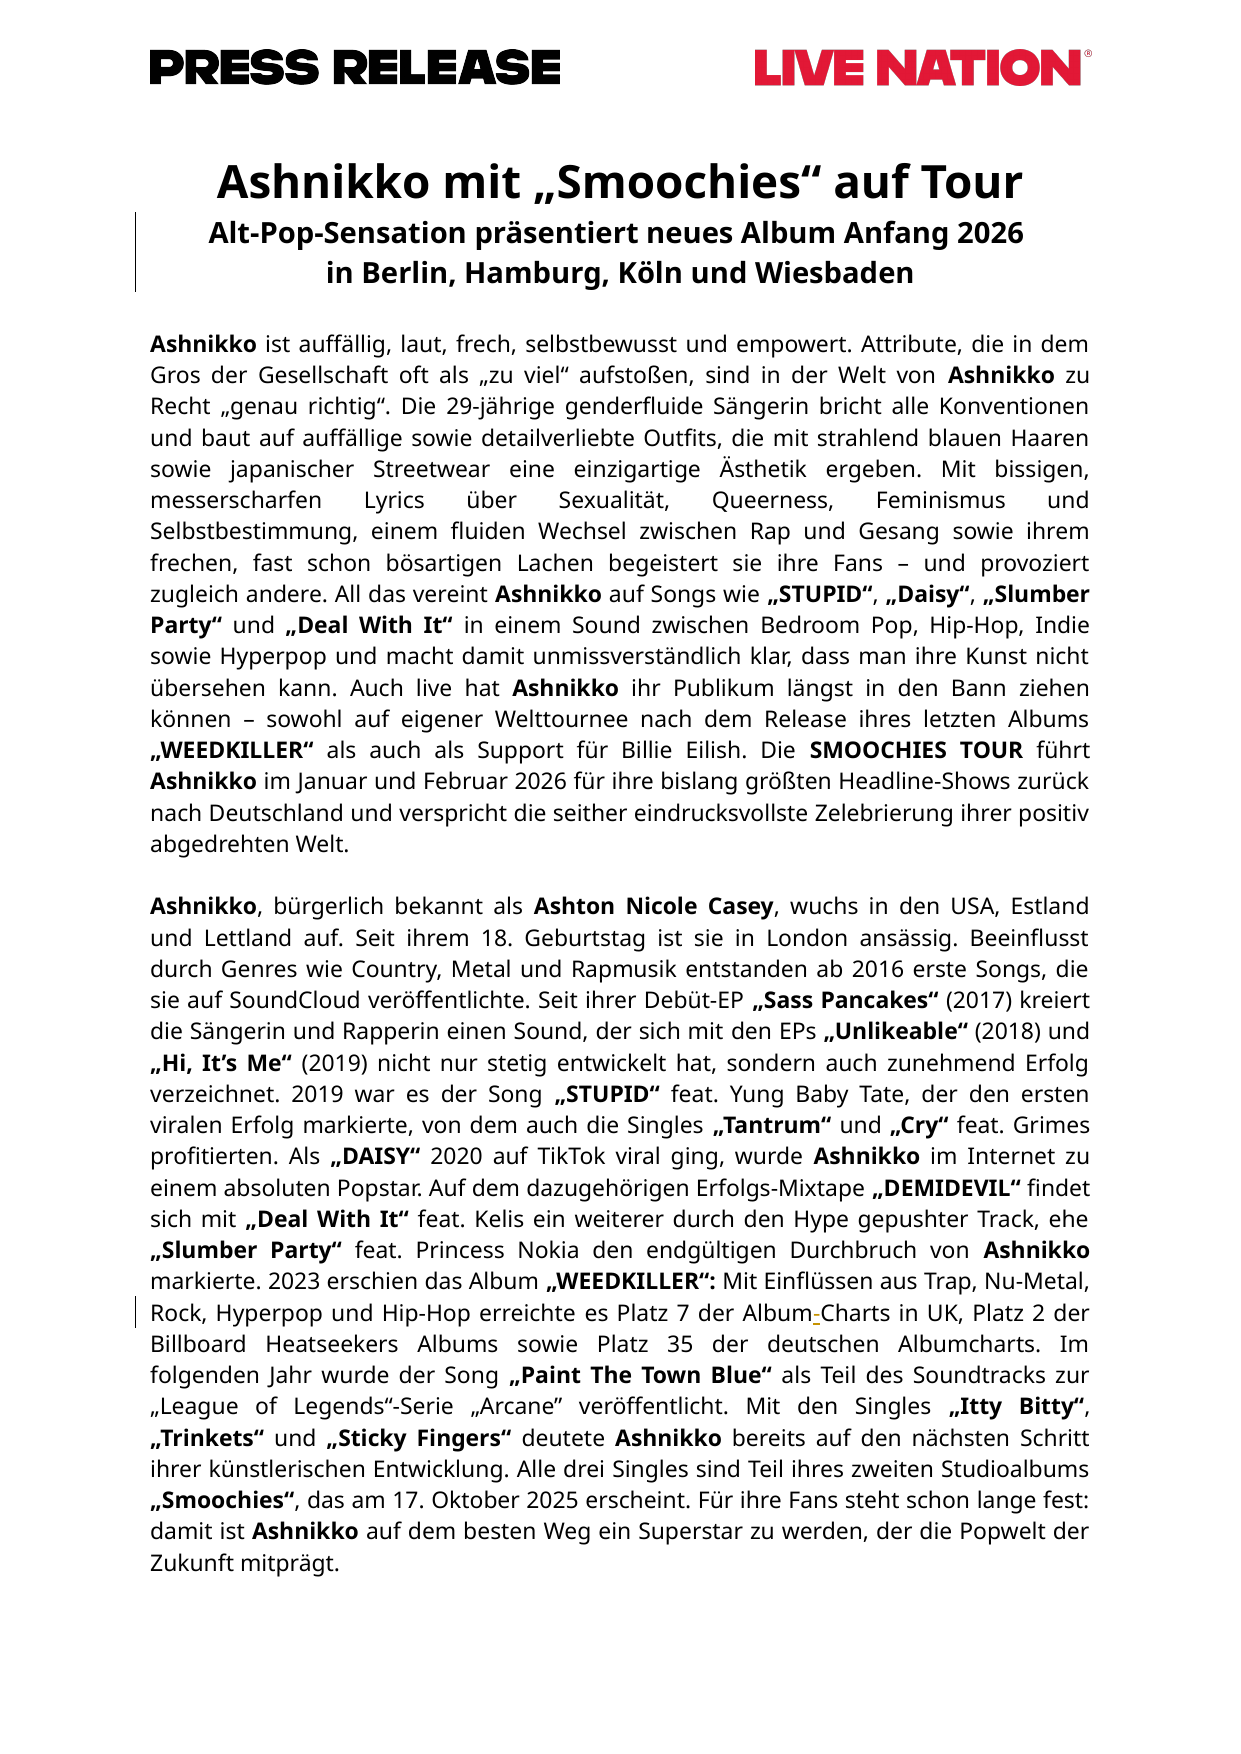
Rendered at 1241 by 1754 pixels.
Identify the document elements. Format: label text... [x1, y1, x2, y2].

text Alt-Pop-Sensation präsentiert neues Album Anfang 2026 in Berlin, Hamburg, Köln und Wiesbaden [150, 212, 1090, 292]
picture [755, 49, 1092, 86]
picture [150, 49, 560, 85]
title Ashnikko mit „Smoochies“ auf Tour [150, 150, 1090, 212]
text Ashnikko ist auffällig, laut, frech, selbstbewusst und empowert. Attribute, die in dem Gros der Gesellschaft oft als „zu viel“ aufstoßen, sind in der Welt von Ashnikko zu Recht „genau richtig“. Die 29-jährige genderfluide Sängerin bricht alle Konventionen und baut auf auffällige sowie detailverliebte Outfits, die mit strahlend blauen Haaren sowie japanischer Streetwear eine einzigartige Ästhetik ergeben. Mit bissigen, messerscharfen Lyrics über Sexualität, Queerness, Feminismus und Selbstbestimmung, einem fluiden Wechsel zwischen Rap und Gesang sowie ihrem frechen, fast schon bösartigen Lachen begeistert sie ihre Fans – und provoziert zugleich andere. All das vereint Ashnikko auf Songs wie „STUPID“, „Daisy“, „Slumber Party“ und „Deal With It“ in einem Sound zwischen Bedroom Pop, Hip-Hop, Indie sowie Hyperpop und macht damit unmissverständlich klar, dass man ihre Kunst nicht übersehen kann. Auch live hat Ashnikko ihr Publikum längst in den Bann ziehen können – sowohl auf eigener Welttournee nach dem Release ihres letzten Albums „WEEDKILLER“ als auch als Support für Billie Eilish. Die SMOOCHIES TOUR führt Ashnikko im Januar und Februar 2026 für ihre bislang größten Headline-Shows zurück nach Deutschland und verspricht die seither eindrucksvollste Zelebrierung ihrer positiv abgedrehten Welt. [150, 328, 1090, 859]
text Ashnikko, bürgerlich bekannt als Ashton Nicole Casey, wuchs in den USA, Estland und Lettland auf. Seit ihrem 18. Geburtstag ist sie in London ansässig. Beeinflusst durch Genres wie Country, Metal und Rapmusik entstanden ab 2016 erste Songs, die sie auf SoundCloud veröffentlichte. Seit ihrer Debüt-EP „Sass Pancakes“ (2017) kreiert die Sängerin und Rapperin einen Sound, der sich mit den EPs „Unlikeable“ (2018) und „Hi, It’s Me“ (2019) nicht nur stetig entwickelt hat, sondern auch zunehmend Erfolg verzeichnet. 2019 war es der Song „STUPID“ feat. Yung Baby Tate, der den ersten viralen Erfolg markierte, von dem auch die Singles „Tantrum“ und „Cry“ feat. Grimes profitierten. Als „DAISY“ 2020 auf TikTok viral ging, wurde Ashnikko im Internet zu einem absoluten Popstar. Auf dem dazugehörigen Erfolgs-Mixtape „DEMIDEVIL“ findet sich mit „Deal With It“ feat. Kelis ein weiterer durch den Hype gepushter Track, ehe „Slumber Party“ feat. Princess Nokia den endgültigen Durchbruch von Ashnikko markierte. 2023 erschien das Album „WEEDKILLER“: Mit Einflüssen aus Trap, Nu-Metal, Rock, Hyperpop und Hip-Hop erreichte es Platz 7 der AlbumCharts in UK, Platz 2 der Billboard Heatseekers Albums sowie Platz 35 der deutschen Albumcharts. Im folgenden Jahr wurde der Song „Paint The Town Blue“ als Teil des Soundtracks zur „League of Legends“-Serie „Arcane” veröffentlicht. Mit den Singles „Itty Bitty“, „Trinkets“ und „Sticky Fingers“ deutete Ashnikko bereits auf den nächsten Schritt ihrer künstlerischen Entwicklung. Alle drei Singles sind Teil ihres zweiten Studioalbums „Smoochies“, das am 17. Oktober 2025 erscheint. Für ihre Fans steht schon lange fest: damit ist Ashnikko auf dem besten Weg ein Superstar zu werden, der die Popwelt der Zukunft mitprägt. [150, 890, 1090, 1578]
